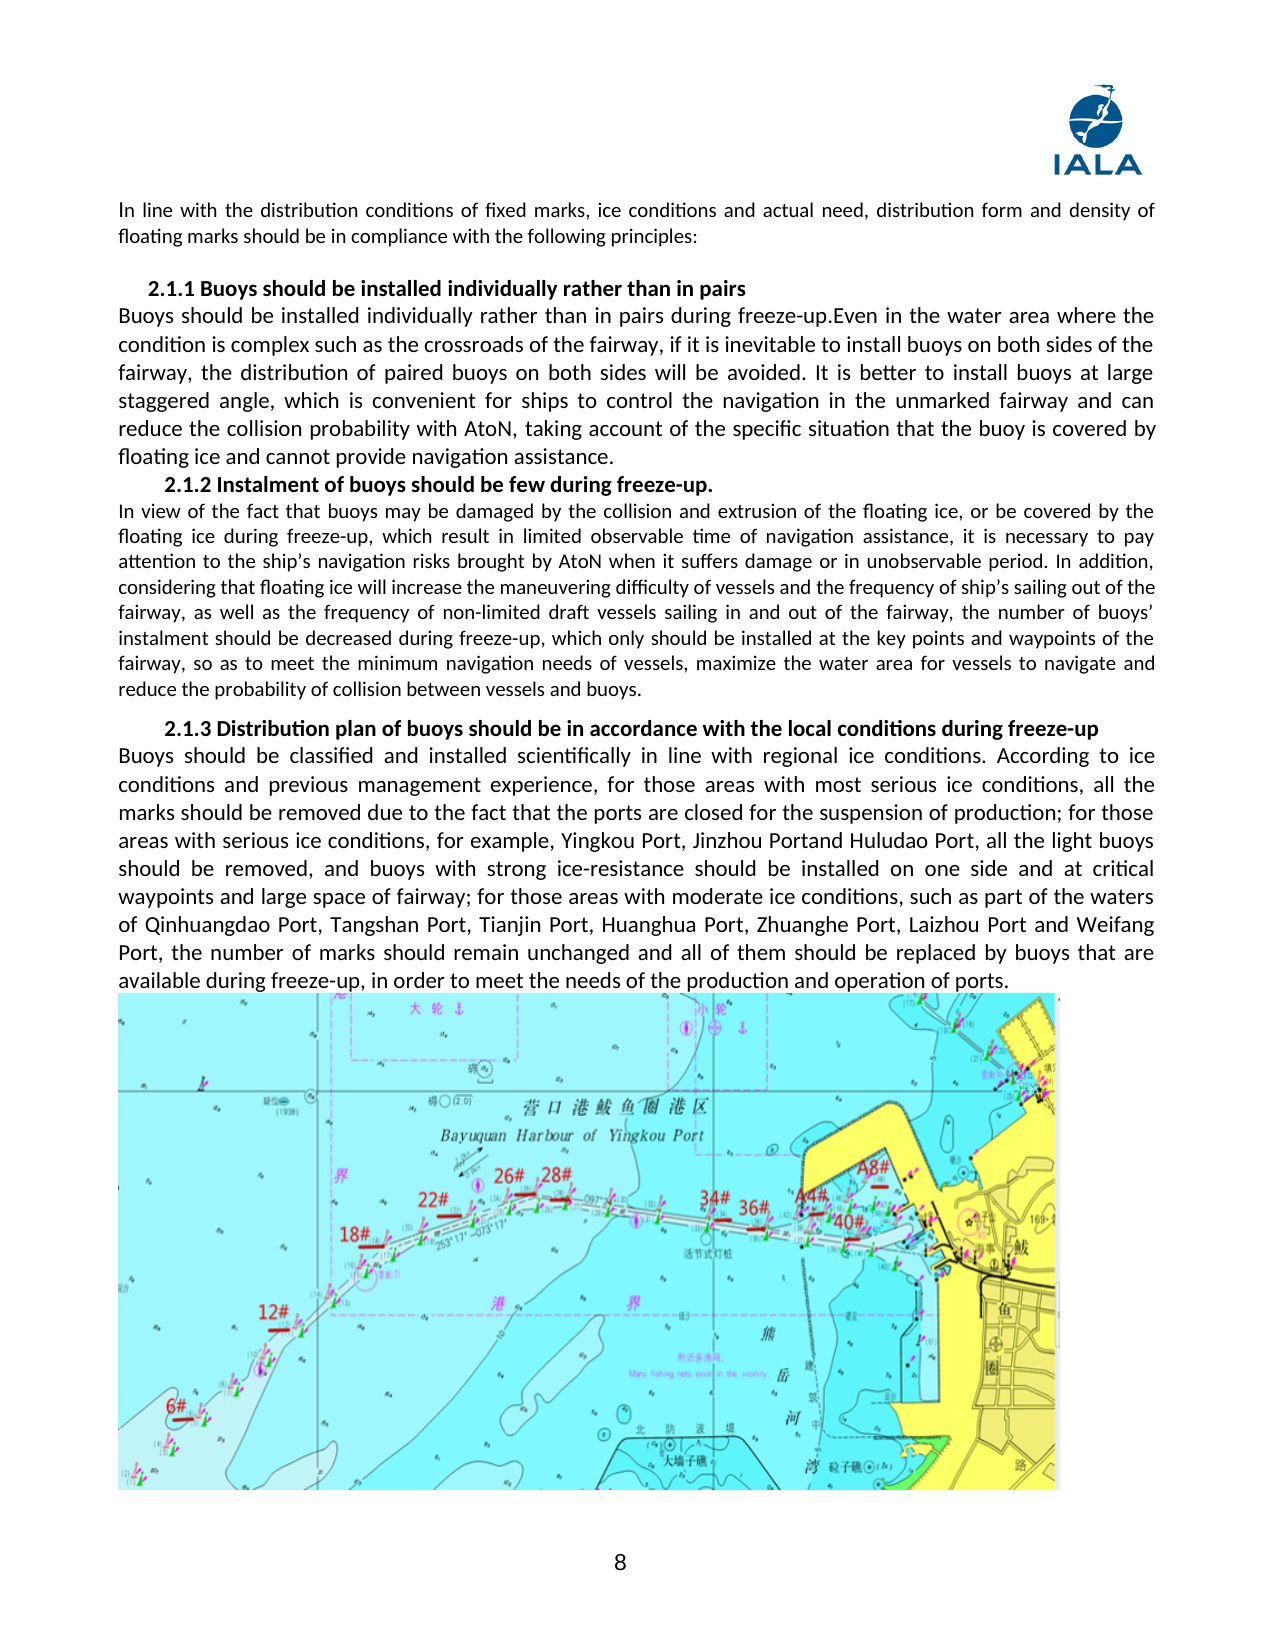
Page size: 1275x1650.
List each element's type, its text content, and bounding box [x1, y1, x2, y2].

text 2.1.1 Buoys should be installed individually rather than in pairs [118, 274, 1157, 302]
picture [118, 993, 1061, 1490]
text Buoys should be classified and installed scientifically in line with regional ice conditions. According to ice conditions and previous management experience, for those areas with most serious ice conditions, all the marks should be removed due to the fact that the ports are closed for the suspension of production; for those areas with serious ice conditions, for example, Yingkou Port, Jinzhou Portand Huludao Port, all the light buoys should be removed, and buoys with strong ice-resistance should be installed on one side and at critical waypoints and large space of fairway; for those areas with moderate ice conditions, such as part of the waters of Qinhuangdao Port, Tangshan Port, Tianjin Port, Huanghua Port, Zhuanghe Port, Laizhou Port and Weifang Port, the number of marks should remain unchanged and all of them should be replaced by buoys that are available during freeze-up, in order to meet the needs of the production and operation of ports. [118, 742, 1157, 994]
text 2.1.3 Distribution plan of buoys should be in accordance with the local conditions during freeze-up [118, 714, 1157, 742]
text In line with the distribution conditions of fixed marks, ice conditions and actual need, distribution form and density of floating marks should be in compliance with the following principles: [118, 195, 1157, 248]
picture [1034, 75, 1157, 195]
text Buoys should be installed individually rather than in pairs during freeze-up.Even in the water area where the condition is complex such as the crossroads of the fairway, if it is inevitable to install buoys on both sides of the fairway, the distribution of paired buoys on both sides will be avoided. It is better to install buoys at large staggered angle, which is convenient for ships to control the navigation in the unmarked fairway and can reduce the collision probability with AtoN, taking account of the specific situation that the buoy is covered by floating ice and cannot provide navigation assistance. [118, 302, 1157, 470]
text 2.1.2 Instalment of buoys should be few during freeze-up. [118, 470, 1157, 498]
text In view of the fact that buoys may be damaged by the collision and extrusion of the floating ice, or be covered by the floating ice during freeze-up, which result in limited observable time of navigation assistance, it is necessary to pay attention to the ship’s navigation risks brought by AtoN when it suffers damage or in unobservable period. In addition, considering that floating ice will increase the maneuvering difficulty of vessels and the frequency of ship’s sailing out of the fairway, as well as the frequency of non-limited draft vessels sailing in and out of the fairway, the number of buoys’ instalment should be decreased during freeze-up, which only should be installed at the key points and waypoints of the fairway, so as to meet the minimum navigation needs of vessels, maximize the water area for vessels to navigate and reduce the probability of collision between vessels and buoys. [118, 498, 1157, 701]
